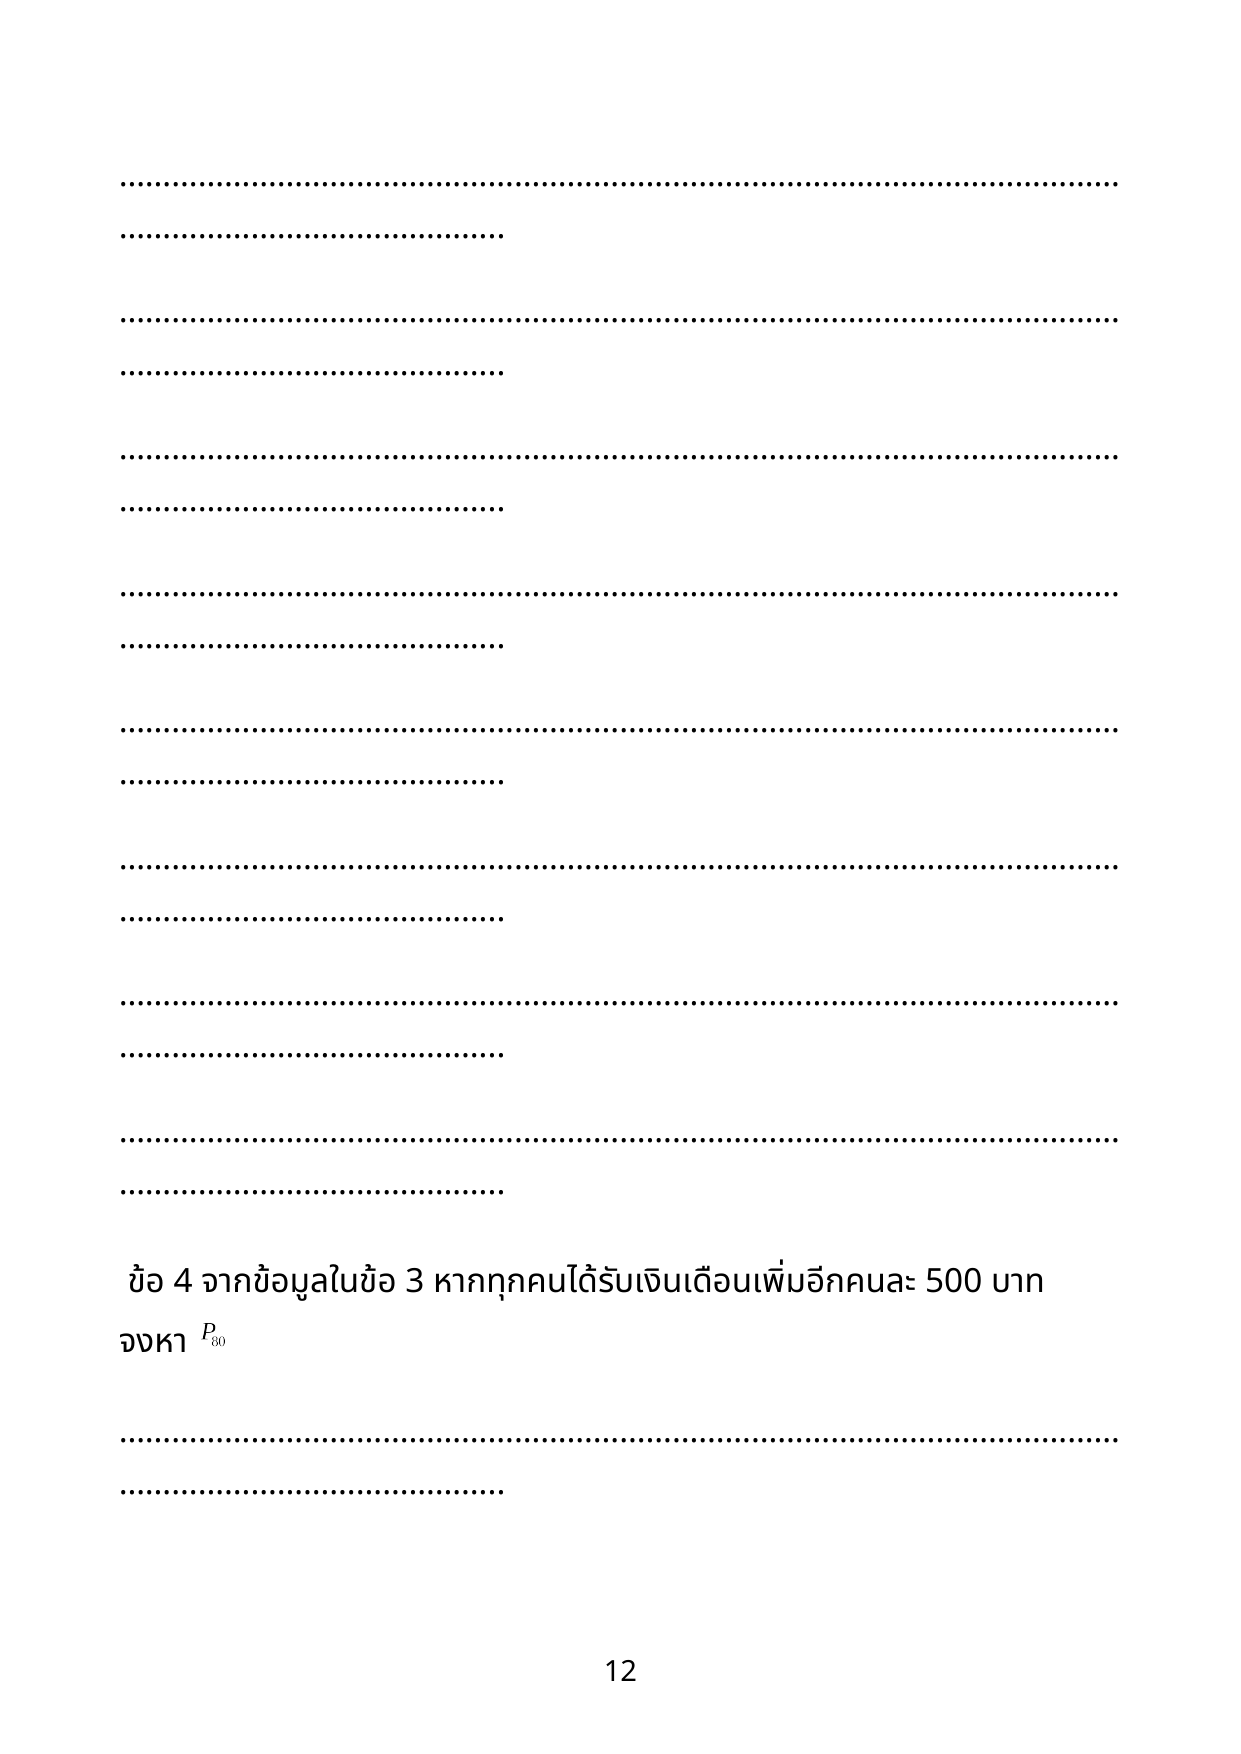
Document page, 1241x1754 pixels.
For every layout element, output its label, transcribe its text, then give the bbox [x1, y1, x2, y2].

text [118, 1374, 1122, 1504]
text ข้อ 4 จากข้อมูลในข้อ 3 หากทุกคนได้รับเงินเดือนเพิ่มอีกคนละ 500 บาท จงหา [118, 1256, 1122, 1367]
text ………………………………………………………………………………………………………………………………………….. [118, 801, 1122, 931]
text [118, 392, 1122, 521]
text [118, 118, 1122, 248]
text ………………………………………………………………………………………………………………………………………….. [118, 1074, 1122, 1204]
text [118, 255, 1122, 385]
text ………………………………………………………………………………………………………………………………………….. [118, 665, 1122, 794]
text ………………………………………………………………………………………………………………………………………….. [118, 528, 1122, 658]
text ………………………………………………………………………………………………………………………………………….. [118, 938, 1122, 1068]
